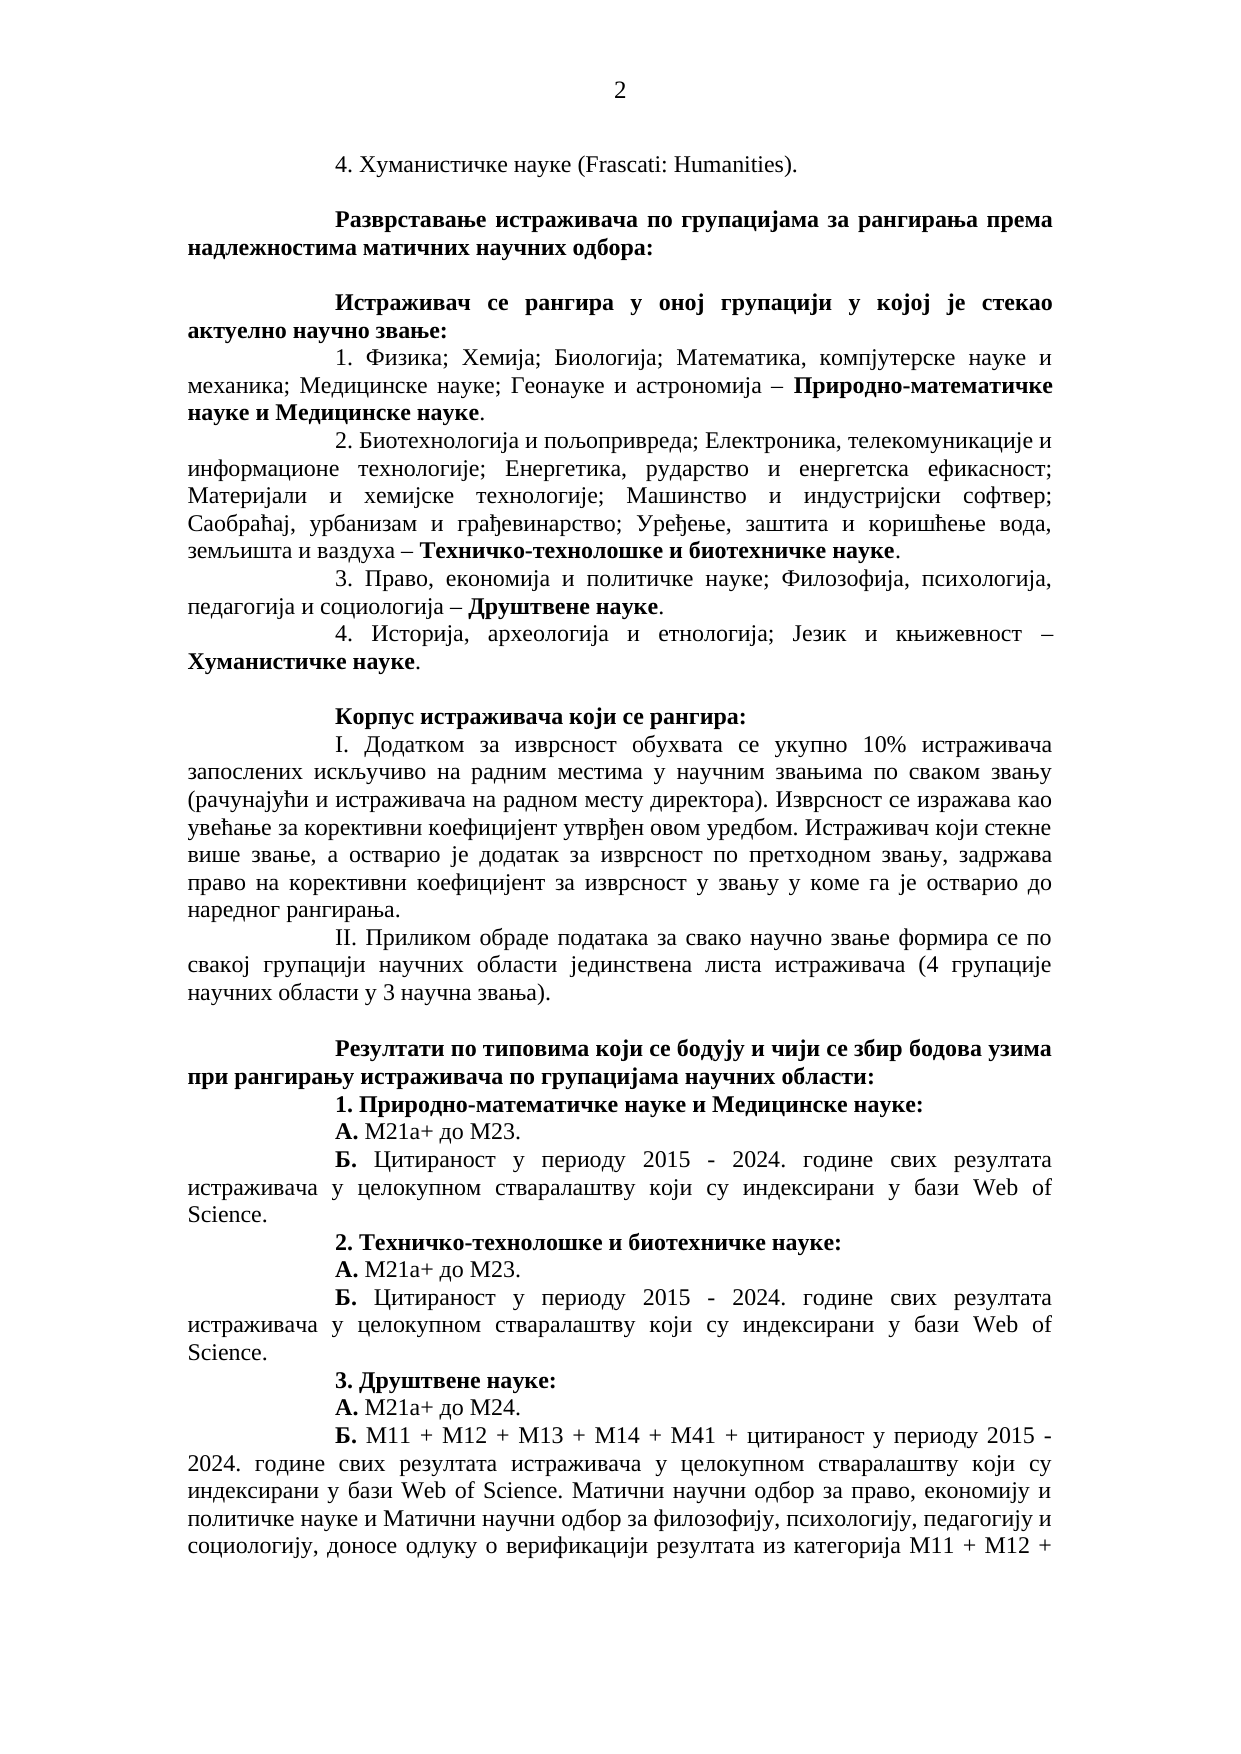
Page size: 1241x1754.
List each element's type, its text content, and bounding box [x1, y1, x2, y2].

text 1. Физика; Хемија; Биологија; Математика, компјутерске науке и механика; Медицинске науке; Геонауке и астрономија – Природно-математичке науке и Медицинске науке. [187, 343, 1053, 426]
text II. Приликом обраде података за свако научно звање формира се по свакој групацији научних области јединствена листа истраживача (4 групације научних области у 3 научна звања). [187, 923, 1053, 1006]
text Резултати по типовима који се бодују и чији се збир бодова узима при рангирању истраживача по групацијама научних области: [187, 1034, 1053, 1090]
text А. М21а+ до М23. [187, 1255, 1053, 1283]
text 3. Право, економија и политичке науке; Филозофија, психологија, педагогија и социологија – Друштвене науке. [187, 564, 1053, 619]
text 3. Друштвене науке: [187, 1366, 1053, 1393]
text Истраживач се рангира у оној групацији у којој је стекао актуелно научно звање: [187, 288, 1053, 343]
text 4. Историја, археологија и етнологија; Језик и књижевност – Хуманистичке науке. [187, 619, 1053, 674]
text А. М21а+ до М23. [187, 1117, 1053, 1145]
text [187, 1421, 1053, 1559]
text А. М21а+ до M24. [187, 1393, 1053, 1421]
text Разврставање истраживача по групацијама за рангирања према надлежностима матичних научних одбора: [187, 205, 1053, 260]
text Б. Цитираност у периоду 2015 - 2024. године свих резултата истраживача у целокупном стваралаштву који су индексирани у бази Web of Science. [187, 1145, 1053, 1228]
text 2. Техничко-технолошке и биотехничке науке: [187, 1228, 1053, 1255]
text Б. Цитираност у периоду 2015 - 2024. године свих резултата истраживача у целокупном стваралаштву који су индексирани у бази Web of Science. [187, 1283, 1053, 1366]
text 1. Природно-математичке науке и Медицинске науке: [187, 1090, 1053, 1117]
text I. Додатком за изврсност обухвата се укупно 10% истраживача запослених искључиво на радним местима у научним звањима по сваком звању (рачунајући и истраживача на радном месту директора). Изврсност се изражава као увећање за корективни коефицијент утврђен овом уредбом. Истраживач који стекне више звање, а остварио је додатак за изврсност по претходном звању, задржава право на корективни коефицијент за изврсност у звању у коме га је остварио до наредног рангирања. [187, 730, 1053, 923]
text 4. Хуманистичке науке (Frascati: Humanities). [187, 150, 1053, 178]
text 2. Биотехнологија и пољопривреда; Електроника, телекомуникације и информационе технологије; Енергетика, рударство и енергетска ефикасност; Материјали и хемијске технологије; Машинство и индустријски софтвер; Саобраћај, урбанизам и грађевинарство; Уређење, заштита и коришћење вода, земљишта и ваздуха – Техничко-технолошке и биотехничке науке. [187, 426, 1053, 564]
text Корпус истраживача који се рангира: [187, 702, 1053, 730]
